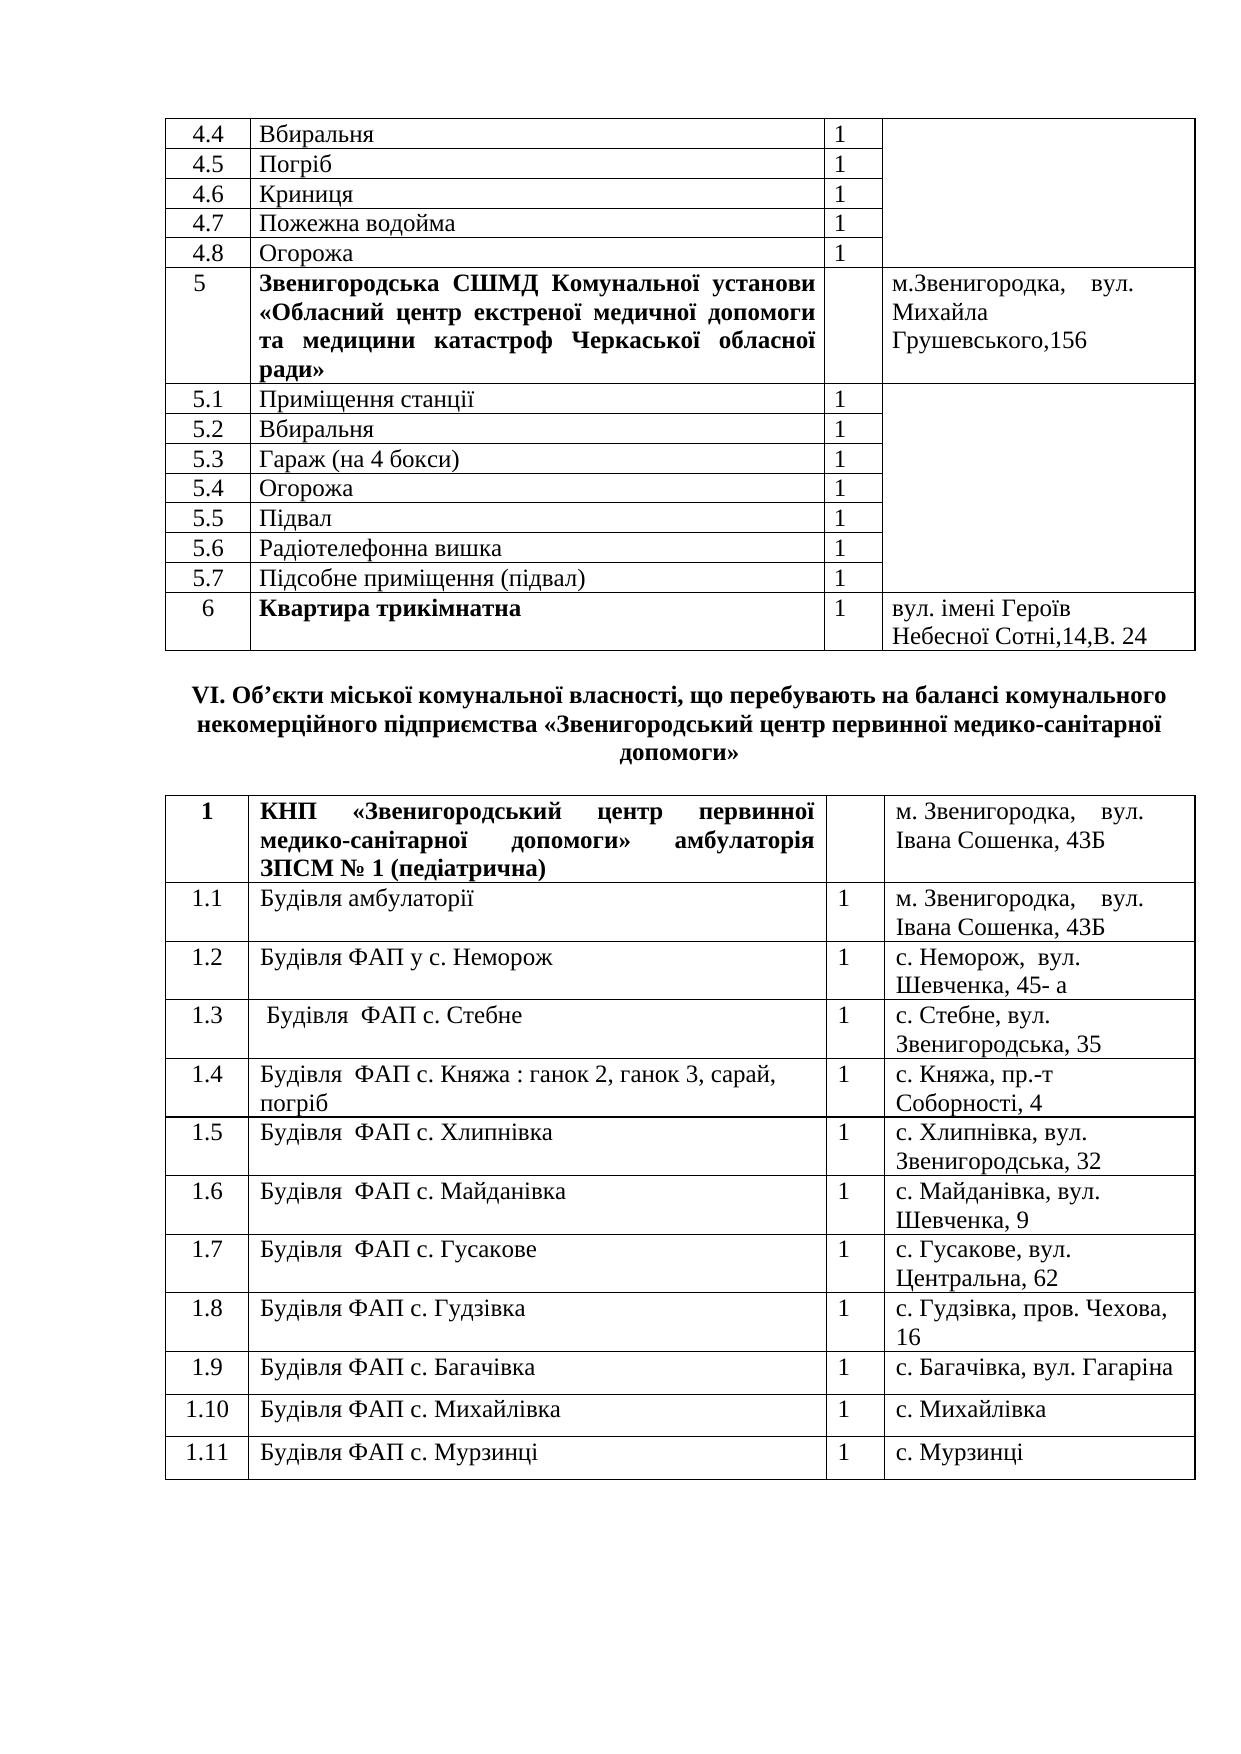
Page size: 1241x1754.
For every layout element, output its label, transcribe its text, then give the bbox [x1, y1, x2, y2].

table_cell 1.11 [166, 1437, 248, 1479]
table_cell Будівля амбулаторії [249, 883, 826, 941]
table_cell 1 [827, 1352, 884, 1393]
table_cell 1 [827, 1395, 884, 1436]
table_cell 1 [825, 593, 882, 650]
table_cell 1.9 [166, 1352, 248, 1393]
table_cell 1 [825, 384, 882, 413]
table_cell Будівля ФАП с. Гудзівка [249, 1293, 826, 1351]
table_cell Погріб [251, 149, 824, 178]
table_cell 5.6 [166, 533, 250, 562]
text VI. Об’єкти міської комунальної власності, що перебувають на балансі комунального некомерційного підприємства «Звенигородський центр первинної медико-санітарної допомоги» [177, 680, 1181, 766]
table_header КНП «Звенигородський центр первинної медико-санітарної допомоги» амбулаторія ЗПСМ № 1 (педіатрична) [249, 796, 826, 882]
table_cell Підвал [251, 503, 824, 532]
table_cell Пожежна водойма [251, 209, 824, 237]
table_cell 1 [827, 883, 884, 941]
table_cell 4.4 [166, 119, 250, 148]
table_cell 1 [827, 1176, 884, 1233]
table_cell 1.7 [166, 1235, 248, 1292]
table_cell Будівля ФАП с. Княжа : ганок 2, ганок 3, сарай, погріб [249, 1059, 826, 1116]
table_header м. Звенигородка, вул. Івана Сошенка, 43Б [885, 796, 1194, 882]
table_cell 1 [825, 533, 882, 562]
table_cell 1 [827, 1235, 884, 1292]
table_cell 1.5 [166, 1118, 248, 1175]
table_cell 1.6 [166, 1176, 248, 1233]
table_cell 1 [825, 149, 882, 178]
table_cell с. Багачівка, вул. Гагаріна [885, 1352, 1194, 1393]
table_cell 1 [825, 444, 882, 472]
table_cell Вбиральня [251, 119, 824, 148]
table_cell Приміщення станції [251, 384, 824, 413]
table_cell Огорожа [251, 474, 824, 502]
table_cell Будівля ФАП с. Хлипнівка [249, 1118, 826, 1175]
table_cell [825, 268, 882, 383]
table_cell 1.8 [166, 1293, 248, 1351]
table_cell Підсобне приміщення (підвал) [251, 563, 824, 592]
table_cell 4.5 [166, 149, 250, 178]
table_cell с. Хлипнівка, вул. Звенигородська, 32 [885, 1118, 1194, 1175]
table_cell 1 [827, 1293, 884, 1351]
table_cell Будівля ФАП с. Мурзинці [249, 1437, 826, 1479]
table_cell Будівля ФАП у с. Неморож [249, 942, 826, 999]
table_cell 1 [825, 209, 882, 237]
table_cell Радіотелефонна вишка [251, 533, 824, 562]
table_cell Огорожа [251, 238, 824, 267]
table_cell 5.2 [166, 414, 250, 443]
table_cell Будівля ФАП с. Майданівка [249, 1176, 826, 1233]
table_cell 1 [827, 942, 884, 999]
table_cell 5 [166, 268, 250, 383]
table_header [827, 796, 884, 882]
table_cell с. Стебне, вул. Звенигородська, 35 [885, 1000, 1194, 1058]
table_cell 1.10 [166, 1395, 248, 1436]
table_cell 6 [166, 593, 250, 650]
table_cell с. Гудзівка, пров. Чехова, 16 [885, 1293, 1194, 1351]
table_cell м. Звенигородка, вул. Івана Сошенка, 43Б [885, 883, 1194, 941]
table_cell 1 [827, 1118, 884, 1175]
table_cell 1.1 [166, 883, 248, 941]
table_cell Криниця [251, 179, 824, 207]
table_cell 1 [825, 414, 882, 443]
table_cell 1 [825, 238, 882, 267]
table_cell 4.8 [166, 238, 250, 267]
table_cell 1 [825, 179, 882, 207]
table_cell 1 [825, 119, 882, 148]
table_cell с. Мурзинці [885, 1437, 1194, 1479]
table_cell Будівля ФАП с. Стебне [249, 1000, 826, 1058]
table_cell с. Неморож, вул. Шевченка, 45- а [885, 942, 1194, 999]
table_cell Звенигородська СШМД Комунальної установи «Обласний центр екстреної медичної допомоги та медицини катастроф Черкаської обласної ради» [251, 268, 824, 383]
table_cell 1 [827, 1059, 884, 1116]
table_cell вул. імені Героїв Небесної Сотні,14,В. 24 [883, 593, 1194, 650]
table_header 1 [166, 796, 248, 882]
table_cell 1 [827, 1437, 884, 1479]
table_cell 1 [825, 474, 882, 502]
table_cell м.Звенигородка, вул. Михайла Грушевського,156 [883, 268, 1194, 383]
table_cell 1.3 [166, 1000, 248, 1058]
table_cell 1.4 [166, 1059, 248, 1116]
table_cell 5.7 [166, 563, 250, 592]
table_cell 5.1 [166, 384, 250, 413]
table_cell 1 [827, 1000, 884, 1058]
table_cell 5.3 [166, 444, 250, 472]
table_cell 4.7 [166, 209, 250, 237]
table_cell Будівля ФАП с. Михайлівка [249, 1395, 826, 1436]
table_cell 5.4 [166, 474, 250, 502]
table_cell с. Михайлівка [885, 1395, 1194, 1436]
table_cell 5.5 [166, 503, 250, 532]
table_cell 1 [825, 563, 882, 592]
table_cell Квартира трикімнатна [251, 593, 824, 650]
table_cell Гараж (на 4 бокси) [251, 444, 824, 472]
table_cell [883, 384, 1194, 592]
table_cell Вбиральня [251, 414, 824, 443]
table_cell с. Княжа, пр.-т Соборності, 4 [885, 1059, 1194, 1116]
table_cell 1 [825, 503, 882, 532]
table_cell 1.2 [166, 942, 248, 999]
table_cell Будівля ФАП с. Багачівка [249, 1352, 826, 1393]
table_cell с. Гусакове, вул. Центральна, 62 [885, 1235, 1194, 1292]
table_cell Будівля ФАП с. Гусакове [249, 1235, 826, 1292]
table_cell с. Майданівка, вул. Шевченка, 9 [885, 1176, 1194, 1233]
table_cell 4.6 [166, 179, 250, 207]
